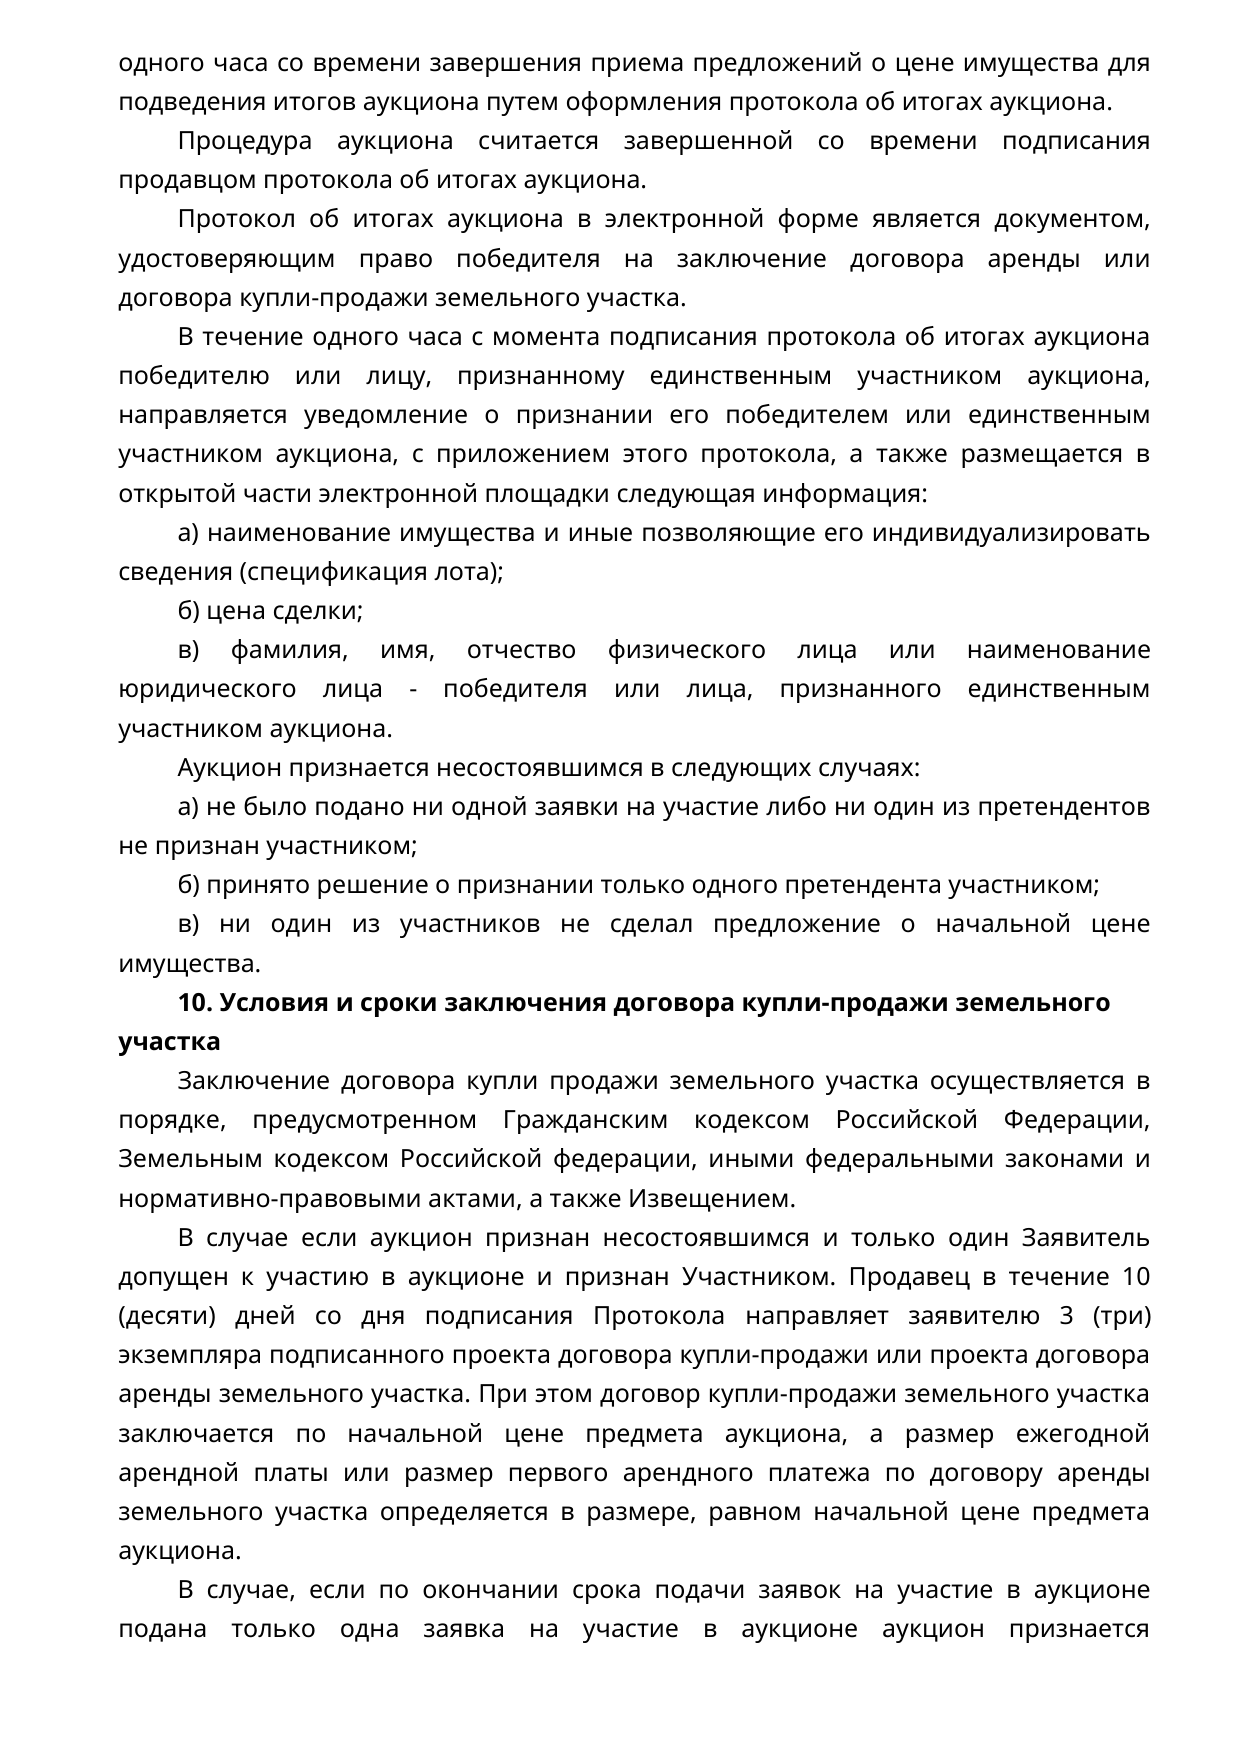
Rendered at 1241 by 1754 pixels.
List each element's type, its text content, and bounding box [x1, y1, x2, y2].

text В течение одного часа с момента подписания протокола об итогах аукциона победителю или лицу, признанному единственным участником аукциона, направляется уведомление о признании его победителем или единственным участником аукциона, с приложением этого протокола, а также размещается в открытой части электронной площадки следующая информация: [118, 318, 1152, 509]
text 10. Условия и сроки заключения договора купли-продажи земельного участка [118, 984, 1152, 1058]
text б) принято решение о признании только одного претендента участником; [118, 867, 1152, 901]
text В случае если аукцион признан несостоявшимся и только один Заявитель допущен к участию в аукционе и признан Участником. Продавец в течение 10 (десяти) дней со дня подписания Протокола направляет заявителю 3 (три) экземпляра подписанного проекта договора купли-продажи или проекта договора аренды земельного участка. При этом договор купли-продажи земельного участка заключается по начальной цене предмета аукциона, а размер ежегодной арендной платы или размер первого арендного платежа по договору аренды земельного участка определяется в размере, равном начальной цене предмета аукциона. [118, 1219, 1152, 1567]
text б) цена сделки; [118, 593, 1152, 627]
text а) не было подано ни одной заявки на участие либо ни один из претендентов не признан участником; [118, 788, 1152, 862]
text в) ни один из участников не сделал предложение о начальной цене имущества. [118, 906, 1152, 979]
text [118, 1572, 1152, 1645]
text Аукцион признается несостоявшимся в следующих случаях: [118, 749, 1152, 783]
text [118, 44, 1152, 118]
text в) фамилия, имя, отчество физического лица или наименование юридического лица - победителя или лица, признанного единственным участником аукциона. [118, 632, 1152, 744]
text Заключение договора купли продажи земельного участка осуществляется в порядке, предусмотренном Гражданским кодексом Российской Федерации, Земельным кодексом Российской федерации, иными федеральными законами и нормативно-правовыми актами, а также Извещением. [118, 1063, 1152, 1214]
text Протокол об итогах аукциона в электронной форме является документом, удостоверяющим право победителя на заключение договора аренды или договора купли-продажи земельного участка. [118, 201, 1152, 313]
text а) наименование имущества и иные позволяющие его индивидуализировать сведения (спецификация лота); [118, 514, 1152, 588]
text Процедура аукциона считается завершенной со времени подписания продавцом протокола об итогах аукциона. [118, 123, 1152, 196]
